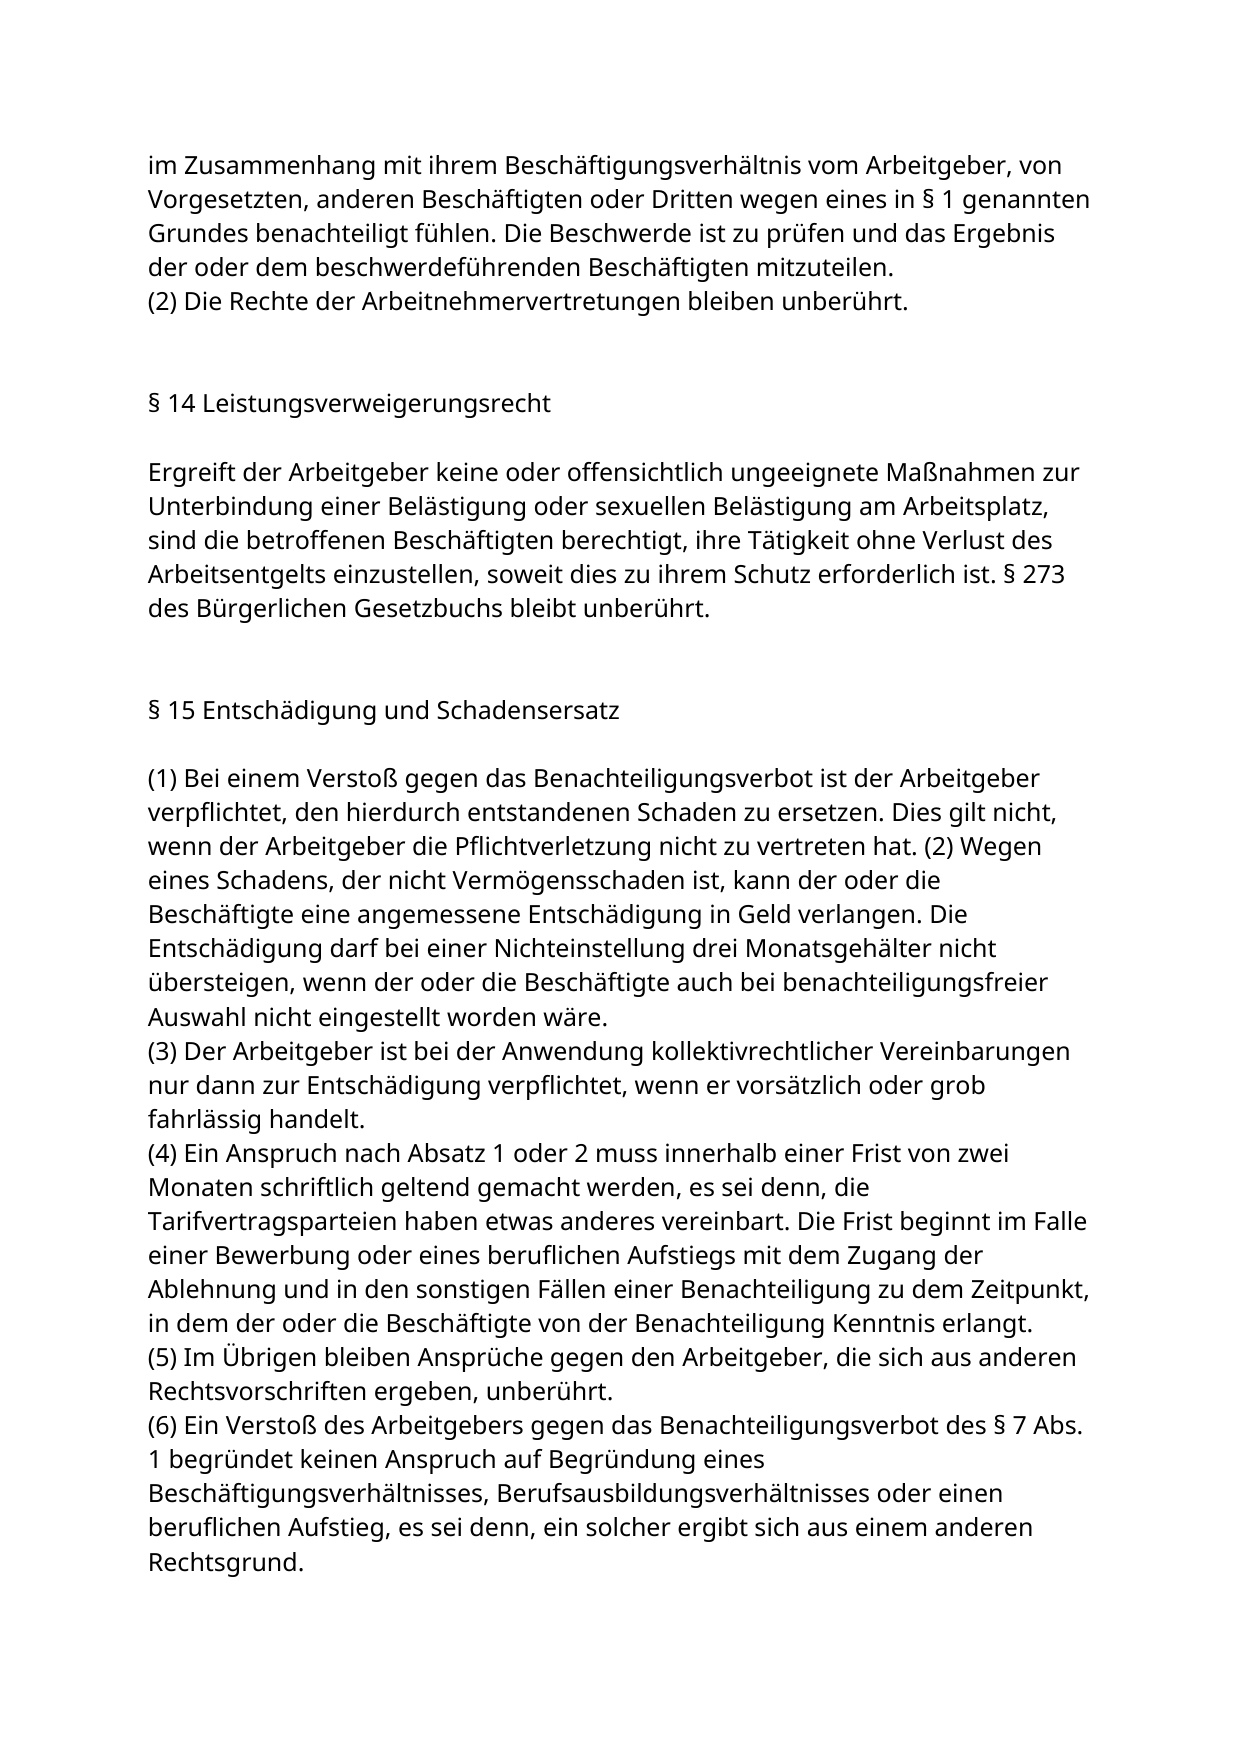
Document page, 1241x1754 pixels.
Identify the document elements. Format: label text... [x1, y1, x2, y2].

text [148, 148, 1093, 284]
text (1) Bei einem Verstoß gegen das Benachteiligungsverbot ist der Arbeitgeber verpflichtet, den hierdurch entstandenen Schaden zu ersetzen. Dies gilt nicht, wenn der Arbeitgeber die Pflichtverletzung nicht zu vertreten hat. (2) Wegen eines Schadens, der nicht Vermögensschaden ist, kann der oder die Beschäftigte eine angemessene Entschädigung in Geld verlangen. Die Entschädigung darf bei einer Nichteinstellung drei Monatsgehälter nicht übersteigen, wenn der oder die Beschäftigte auch bei benachteiligungsfreier Auswahl nicht eingestellt worden wäre. [148, 761, 1093, 1033]
text (4) Ein Anspruch nach Absatz 1 oder 2 muss innerhalb einer Frist von zwei Monaten schriftlich geltend gemacht werden, es sei denn, die Tarifvertragsparteien haben etwas anderes vereinbart. Die Frist beginnt im Falle einer Bewerbung oder eines beruflichen Aufstiegs mit dem Zugang der Ablehnung und in den sonstigen Fällen einer Benachteiligung zu dem Zeitpunkt, in dem der oder die Beschäftigte von der Benachteiligung Kenntnis erlangt. [148, 1135, 1093, 1340]
text § 15 Entschädigung und Schadensersatz [148, 693, 1093, 727]
text (6) Ein Verstoß des Arbeitgebers gegen das Benachteiligungsverbot des § 7 Abs. 1 begründet keinen Anspruch auf Begründung eines Beschäftigungsverhältnisses, Berufsausbildungsverhältnisses oder einen beruflichen Aufstieg, es sei denn, ein solcher ergibt sich aus einem anderen Rechtsgrund. [148, 1408, 1093, 1578]
text (2) Die Rechte der Arbeitnehmervertretungen bleiben unberührt. [148, 284, 1093, 318]
text § 14 Leistungsverweigerungsrecht [148, 386, 1093, 420]
text (3) Der Arbeitgeber ist bei der Anwendung kollektivrechtlicher Vereinbarungen nur dann zur Entschädigung verpflichtet, wenn er vorsätzlich oder grob fahrlässig handelt. [148, 1033, 1093, 1135]
text (5) Im Übrigen bleiben Ansprüche gegen den Arbeitgeber, die sich aus anderen Rechtsvorschriften ergeben, unberührt. [148, 1340, 1093, 1408]
text Ergreift der Arbeitgeber keine oder offensichtlich ungeeignete Maßnahmen zur Unterbindung einer Belästigung oder sexuellen Belästigung am Arbeitsplatz, sind die betroffenen Beschäftigten berechtigt, ihre Tätigkeit ohne Verlust des Arbeitsentgelts einzustellen, soweit dies zu ihrem Schutz erforderlich ist. § 273 des Bürgerlichen Gesetzbuchs bleibt unberührt. [148, 454, 1093, 624]
